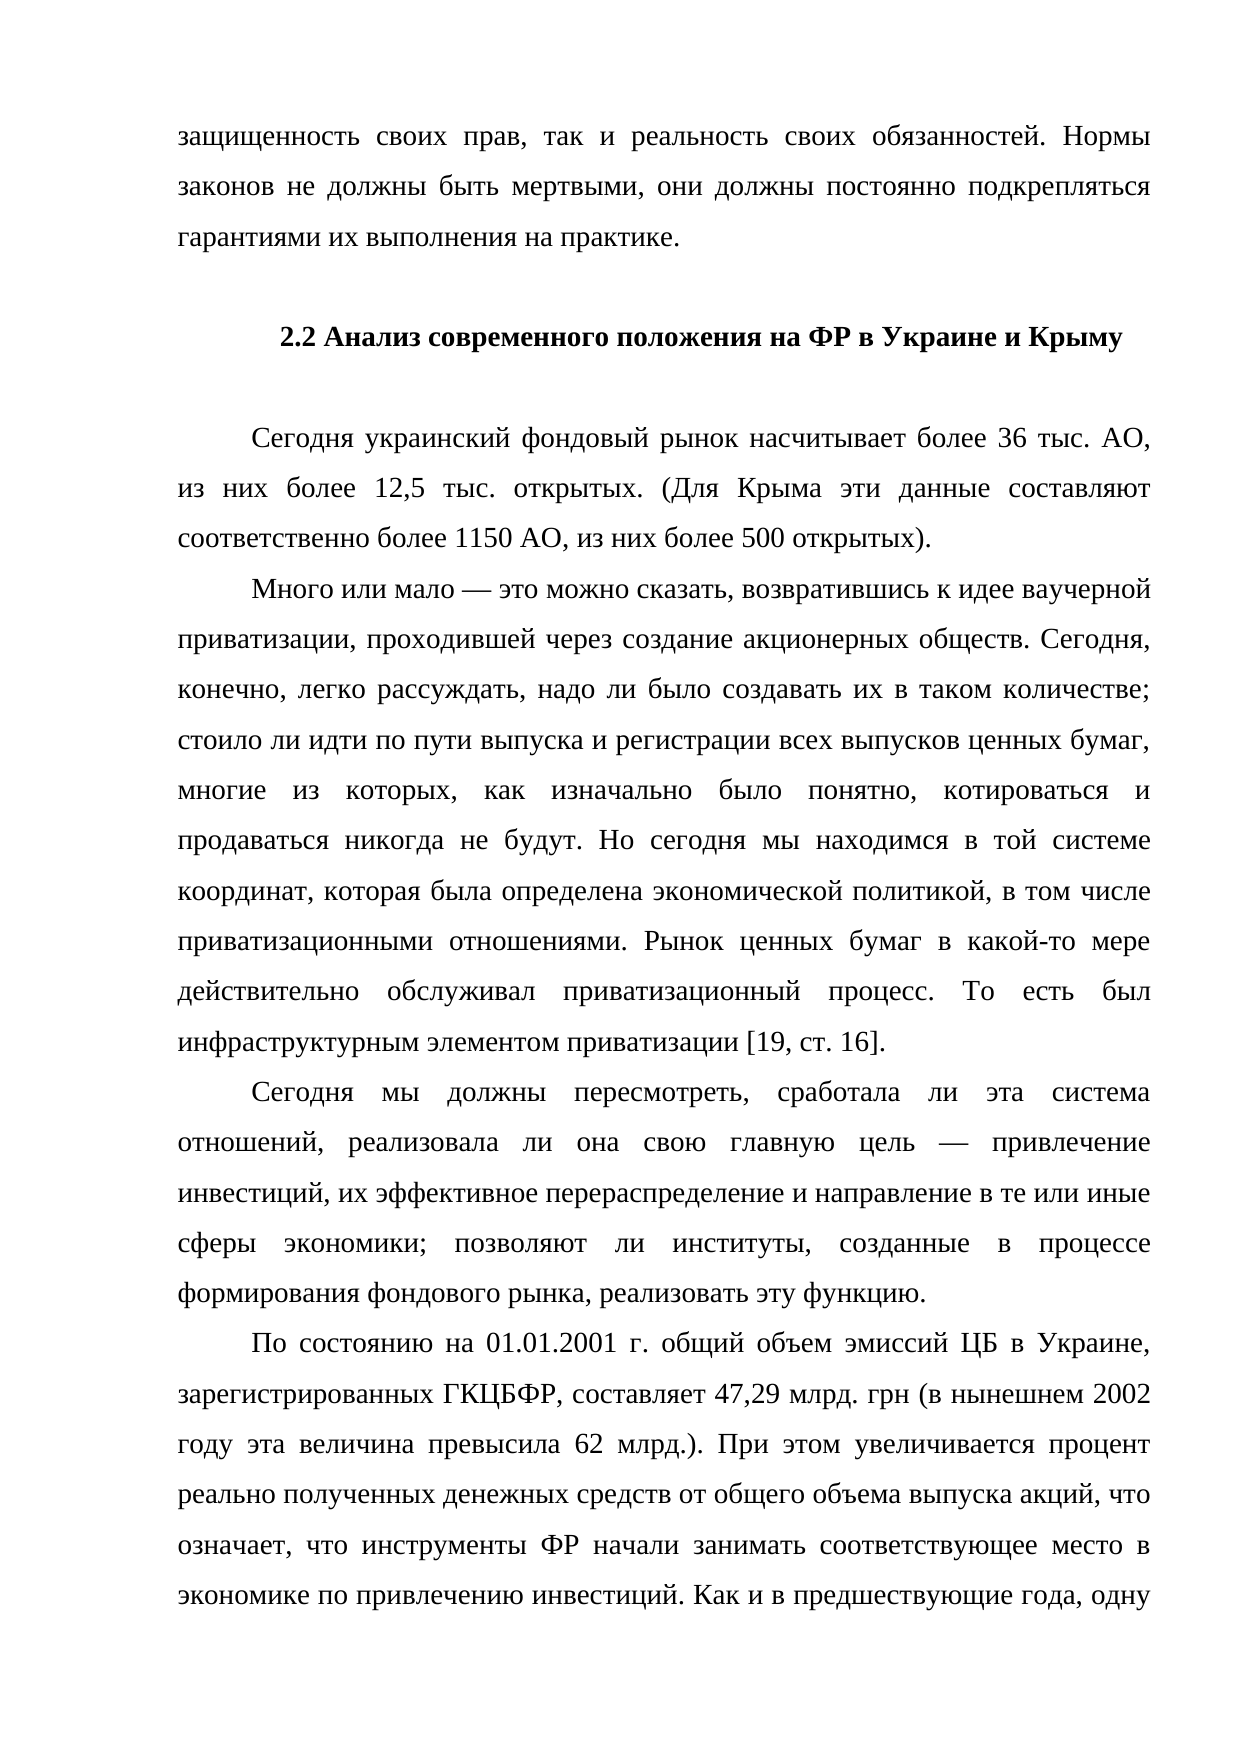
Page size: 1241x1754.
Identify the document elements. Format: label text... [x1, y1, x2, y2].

text Сегодня мы должны пересмотреть, сработала ли эта система отношений, реализовала ли она свою главную цель — привлечение инвестиций, их эффективное перераспределение и направление в те или иные сферы экономики; позволяют ли институты, созданные в процессе формирования фондового рынка, реализовать эту функцию. [177, 1074, 1152, 1309]
text 2.2 Анализ современного положения на ФР в Украине и Крыму [177, 319, 1152, 353]
text Много или мало — это можно сказать, возвратившись к идее ваучерной приватизации, проходившей через создание акционерных обществ. Сегодня, конечно, легко рассуждать, надо ли было создавать их в таком количестве; стоило ли идти по пути выпуска и регистрации всех выпусков ценных бумаг, многие из которых, как изначально было понятно, котироваться и продаваться никогда не будут. Но сегодня мы находимся в той системе координат, которая была определена экономической политикой, в том числе приватизационными отношениями. Рынок ценных бумаг в какой-то мере действительно обслуживал приватизационный процесс. То есть был инфраструктурным элементом приватизации [19, ст. 16]. [177, 571, 1152, 1057]
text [177, 1326, 1152, 1611]
text Сегодня украинский фондовый рынок насчитывает более 36 тыс. АО, из них более 12,5 тыс. открытых. (Для Крыма эти данные составляют соответственно более 1150 АО, из них более 500 открытых). [177, 420, 1152, 554]
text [177, 118, 1152, 252]
